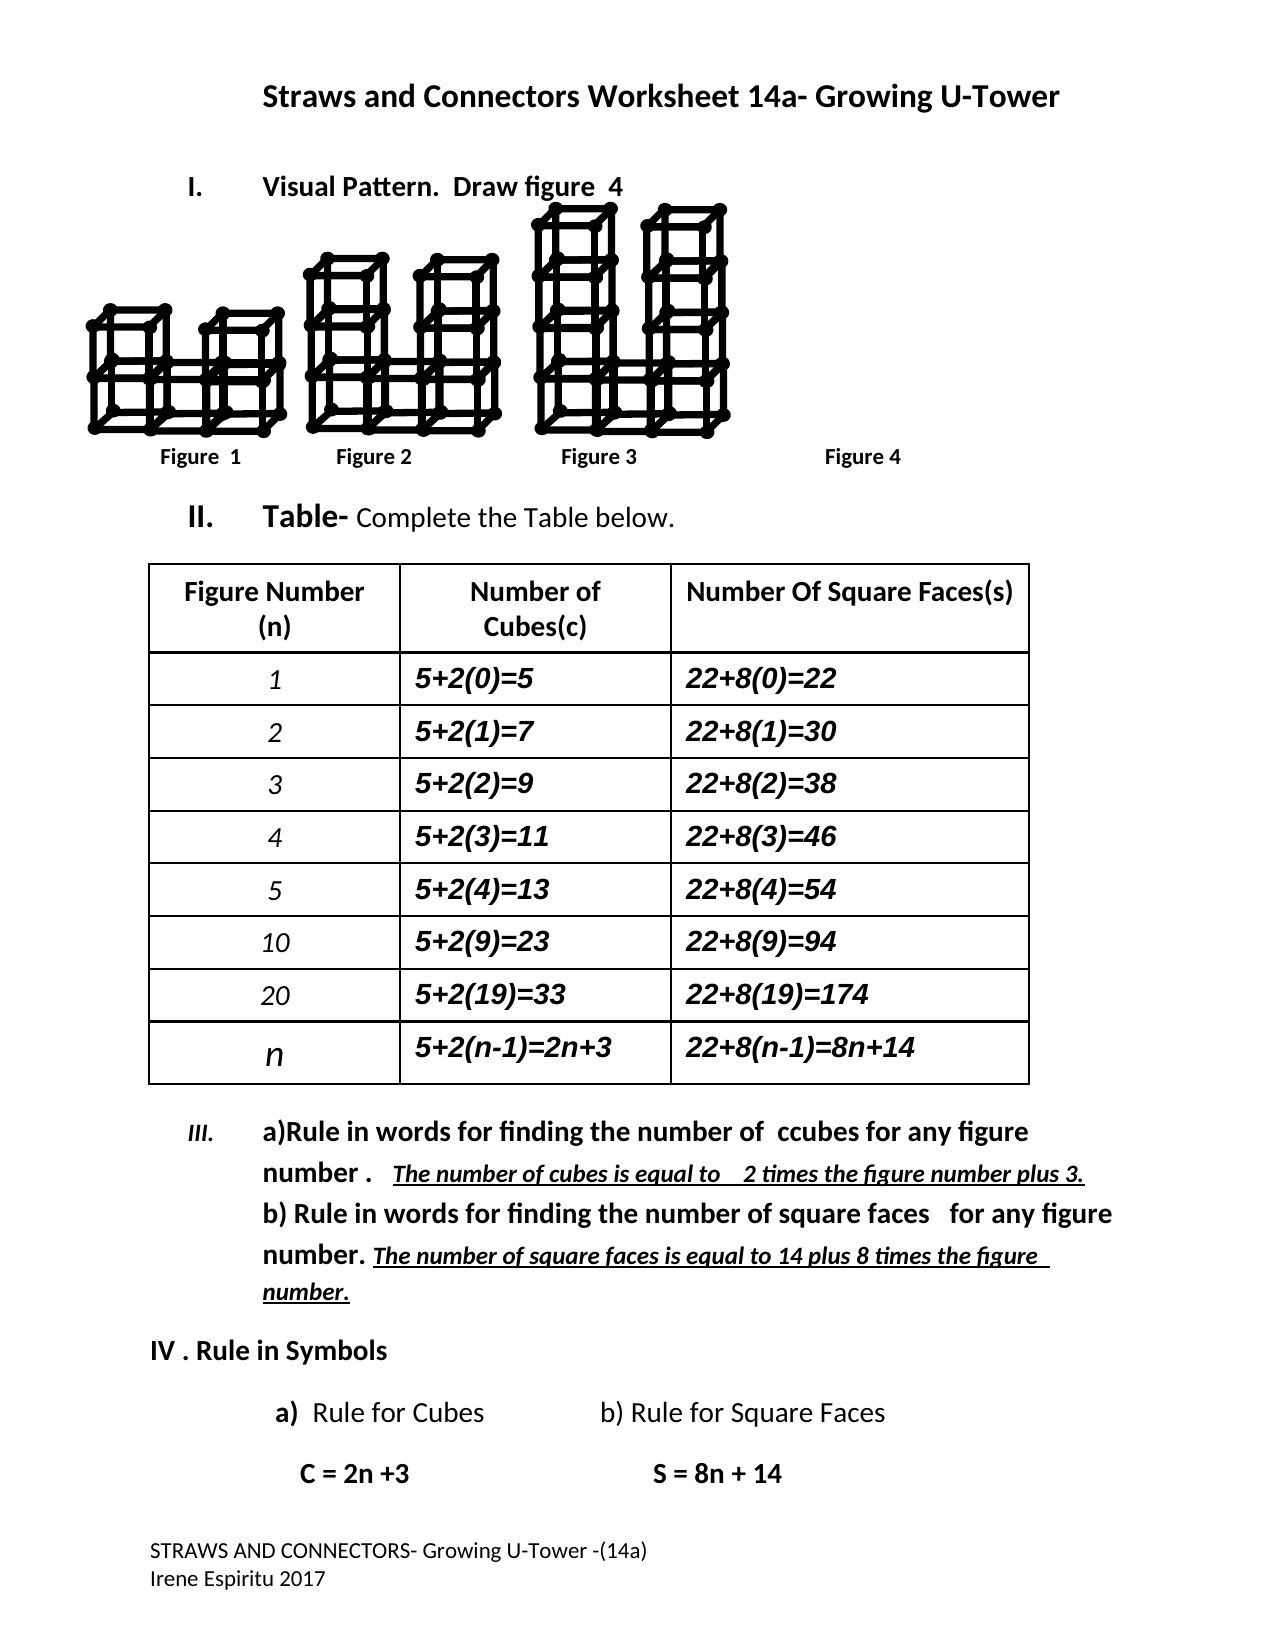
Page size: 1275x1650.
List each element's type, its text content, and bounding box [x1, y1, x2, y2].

list Table- Complete the Table below. [187, 495, 1125, 536]
table_cell 5+2(2)=9 [401, 759, 670, 809]
table_cell 2 [150, 706, 399, 757]
table_cell 5 [150, 864, 399, 915]
table_cell 4 [150, 812, 399, 862]
table_cell 22+8(9)=94 [672, 917, 1028, 968]
table_header Number of Cubes(c) [401, 565, 670, 651]
table_cell 22+8(19)=174 [672, 970, 1028, 1020]
text Figure 1 Figure 2 Figure 3 Figure 4 [150, 442, 1125, 470]
table_header Figure Number (n) [150, 565, 399, 651]
table_cell 1 [150, 654, 399, 704]
text C = 2n +3 S = 8n + 14 [150, 1456, 1125, 1491]
list a)Rule in words for finding the number of ccubes for any figure number . The number of cubes is equal to 2 times the figure number plus 3. [187, 1113, 1125, 1190]
text IV . Rule in Symbols [150, 1332, 1125, 1368]
table_cell 5+2(n-1)=2n+3 [401, 1023, 670, 1083]
table_cell 3 [150, 759, 399, 809]
table_cell 5+2(3)=11 [401, 812, 670, 862]
list Rule for Cubes b) Rule for Square Faces [275, 1394, 1125, 1429]
table_cell 22+8(n-1)=8n+14 [672, 1023, 1028, 1083]
list Straws and Connectors Worksheet 14a- Growing U-Tower [262, 75, 1125, 116]
table_cell 5+2(4)=13 [401, 864, 670, 915]
table_cell 20 [150, 970, 399, 1020]
table_cell 10 [150, 917, 399, 968]
table_cell 5+2(1)=7 [401, 706, 670, 757]
table_cell 5+2(0)=5 [401, 654, 670, 704]
table_cell 22+8(2)=38 [672, 759, 1028, 809]
table_cell 5+2(9)=23 [401, 917, 670, 968]
table_cell 22+8(3)=46 [672, 812, 1028, 862]
table_cell 5+2(19)=33 [401, 970, 670, 1020]
list b) Rule in words for finding the number of square faces for any figure number. The number of square faces is equal to 14 plus 8 times the figure number. [262, 1195, 1125, 1307]
table_header Number Of Square Faces(s) [672, 565, 1028, 651]
table_cell 22+8(1)=30 [672, 706, 1028, 757]
table_cell n [150, 1023, 399, 1083]
table_cell 22+8(4)=54 [672, 864, 1028, 915]
list Visual Pattern. Draw figure 4 [187, 168, 1125, 204]
table_cell 22+8(0)=22 [672, 654, 1028, 704]
